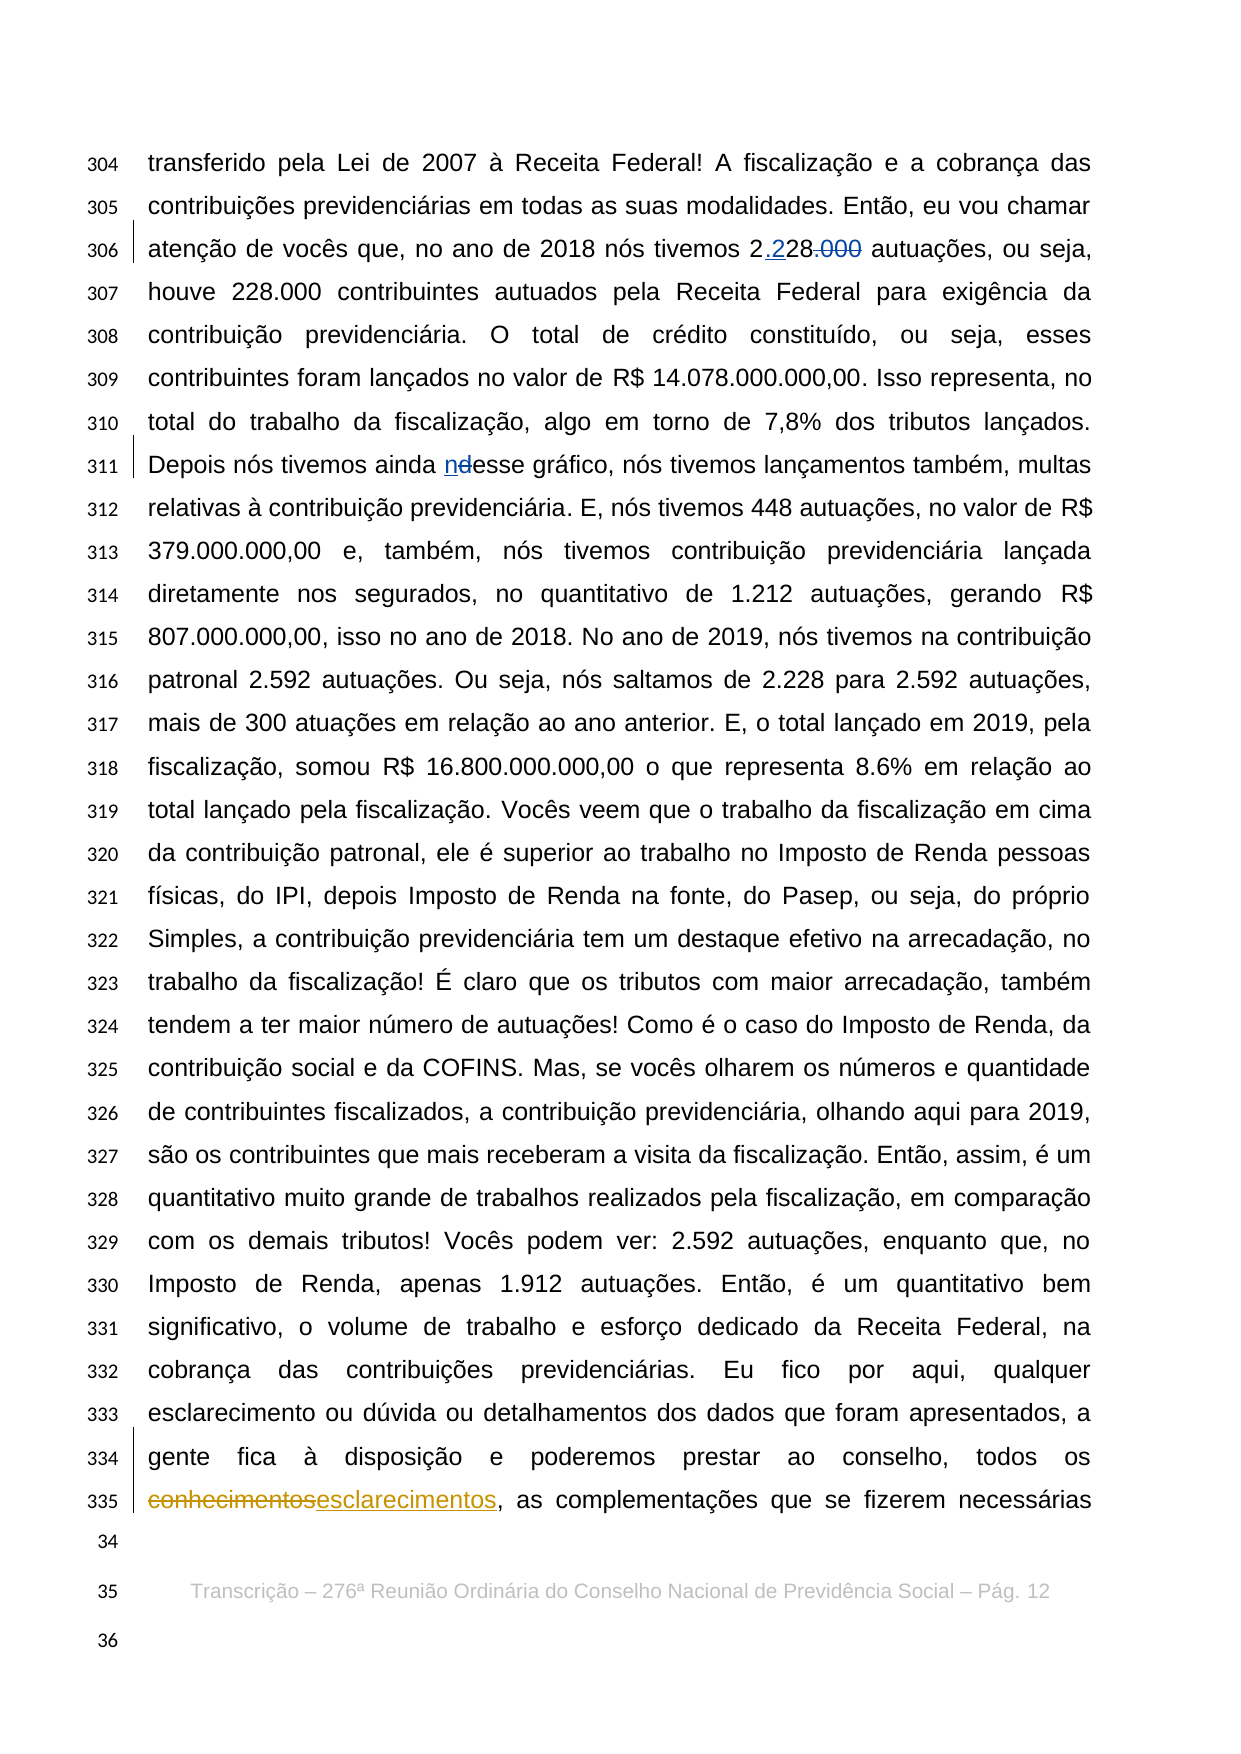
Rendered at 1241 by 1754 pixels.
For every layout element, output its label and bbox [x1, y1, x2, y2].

text [148, 148, 1092, 1513]
